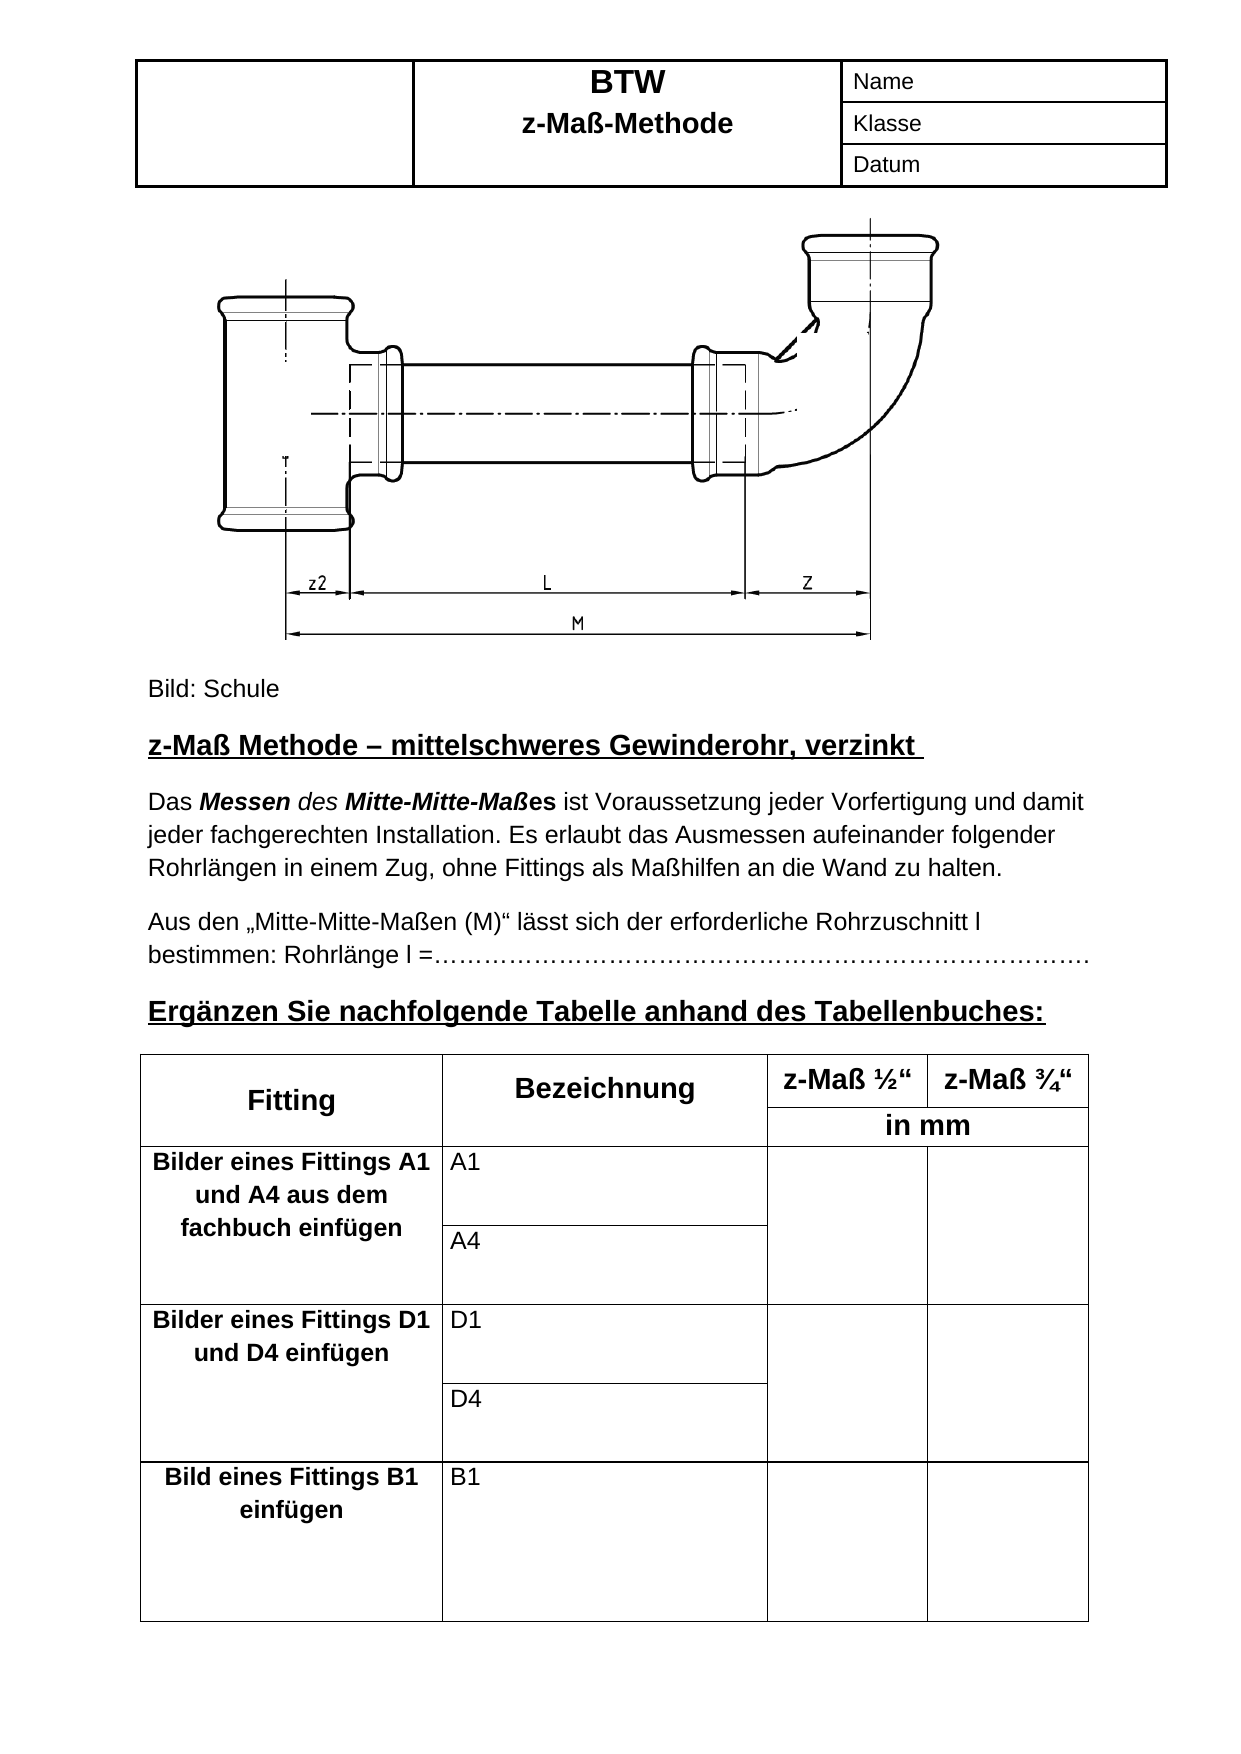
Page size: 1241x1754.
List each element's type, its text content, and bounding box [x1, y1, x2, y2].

table_cell [768, 1305, 927, 1461]
table_header Bezeichnung [443, 1055, 767, 1146]
table_cell A1 [443, 1147, 767, 1225]
table_cell [928, 1463, 1088, 1621]
table_header z-Maß ¾“ [928, 1055, 1088, 1107]
text Bild: Schule [148, 674, 1093, 703]
table_header z-Maß ½“ [768, 1055, 927, 1107]
table_cell B1 [443, 1463, 767, 1621]
text z-Maß Methode – mittelschweres Gewinderohr, verzinkt [148, 728, 1093, 762]
text Ergänzen Sie nachfolgende Tabelle anhand des Tabellenbuches: [148, 994, 1093, 1028]
table_cell [928, 1147, 1088, 1303]
table_cell A4 [443, 1226, 767, 1303]
table_cell D4 [443, 1384, 767, 1461]
table_cell [928, 1305, 1088, 1461]
text Aus den „Mitte-Mitte-Maßen (M)“ lässt sich der erforderliche Rohrzuschnitt l bestimmen: Rohrlänge l =……………………………………………………………………. [148, 907, 1093, 969]
table_cell in mm [768, 1108, 1088, 1146]
text Das Messen des Mitte-Mitte-Maßes ist Voraussetzung jeder Vorfertigung und damit jeder fachgerechten Installation. Es erlaubt das Ausmessen aufeinander folgender Rohrlängen in einem Zug, ohne Fittings als Maßhilfen an die Wand zu halten. [148, 787, 1093, 882]
table_cell [768, 1463, 927, 1621]
table_header Fitting [141, 1055, 442, 1146]
table_cell D1 [443, 1305, 767, 1382]
table_cell Bild eines Fittings B1 einfügen [141, 1463, 442, 1621]
table_cell [768, 1147, 927, 1303]
table_cell Bilder eines Fittings D1 und D4 einfügen [141, 1305, 442, 1461]
table_cell Bilder eines Fittings A1 und A4 aus dem fachbuch einfügen [141, 1147, 442, 1303]
picture [192, 213, 1048, 650]
